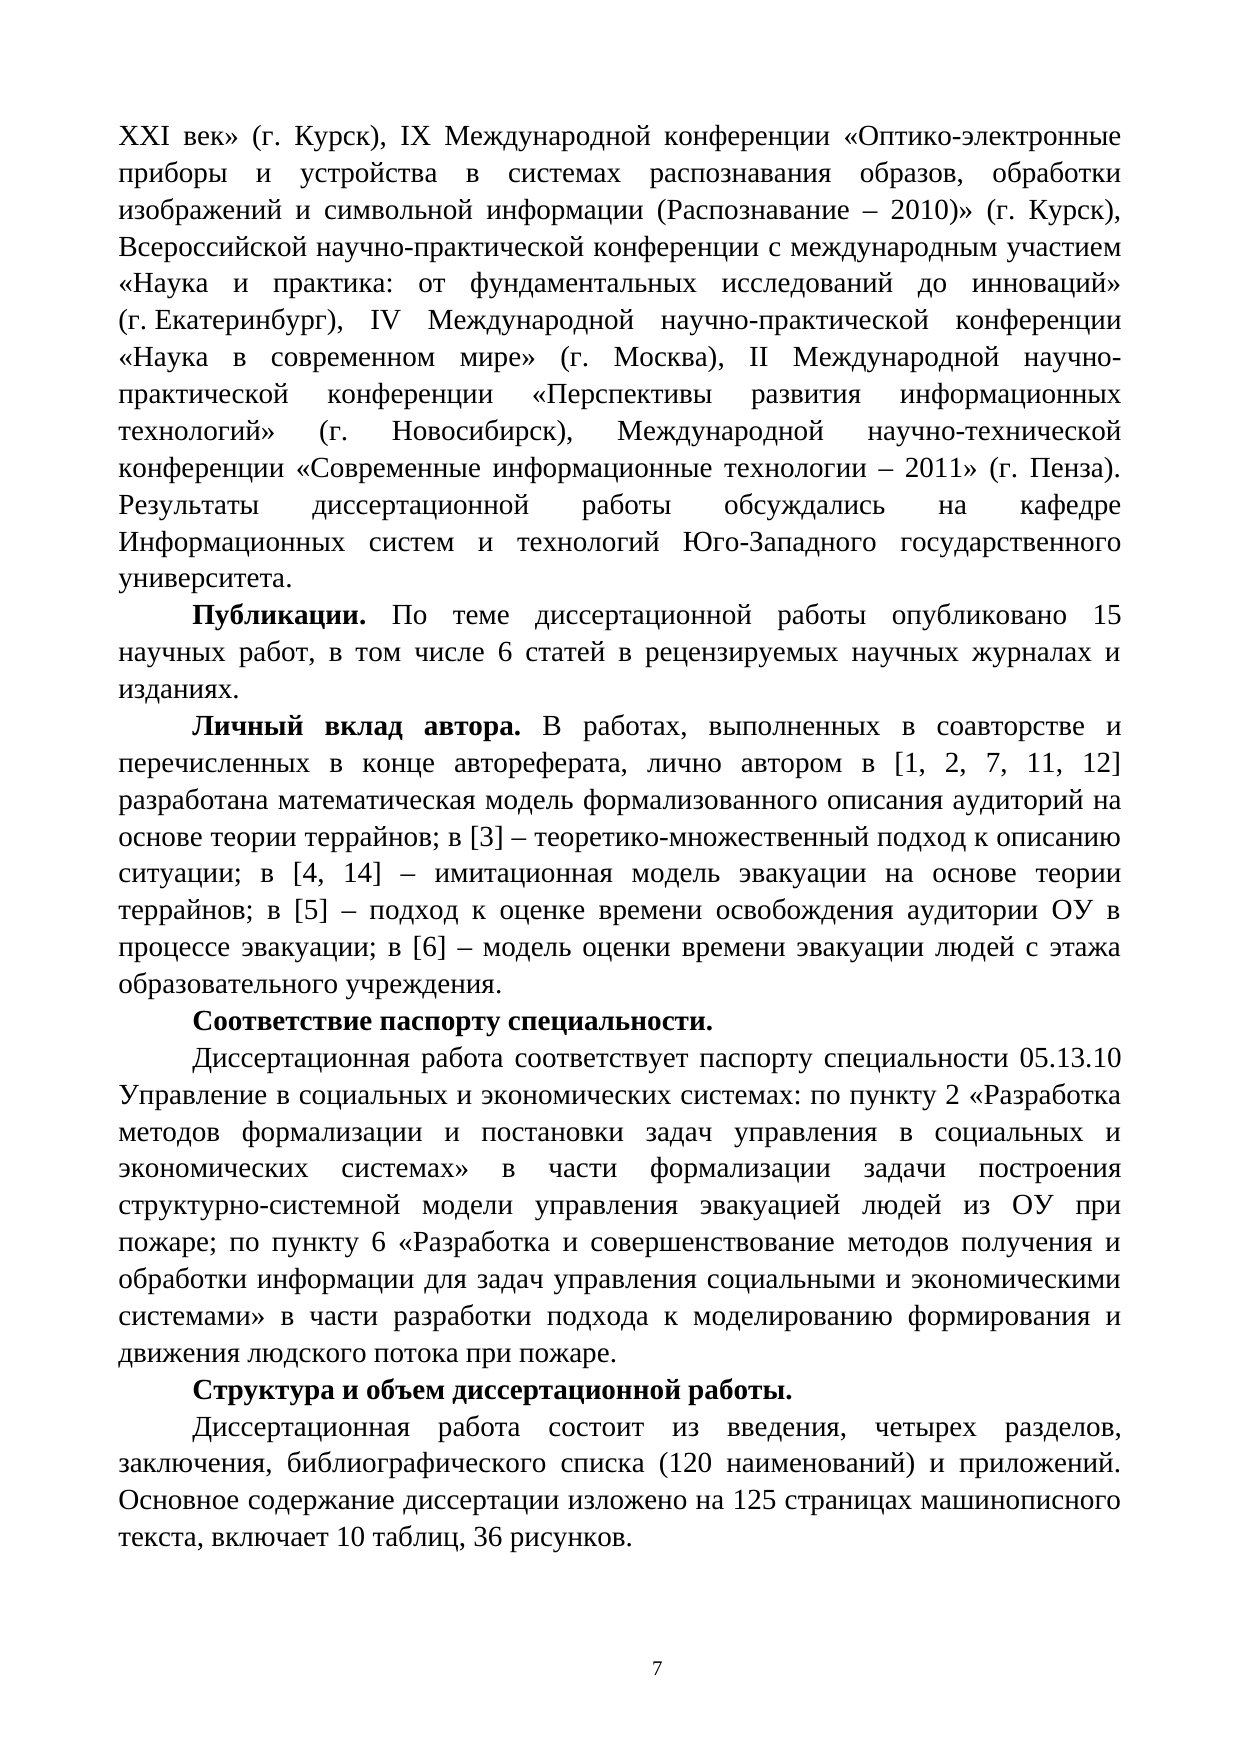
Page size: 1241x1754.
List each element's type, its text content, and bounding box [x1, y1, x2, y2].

text Соответствие паспорту специальности. [118, 1003, 1122, 1037]
text Структура и объем диссертационной работы. [118, 1372, 1122, 1405]
text Диссертационная работа состоит из введения, четырех разделов, заключения, библиографического списка (120 наименований) и приложений. Основное содержание диссертации изложено на 125 страницах машинописного текста, включает 10 таблиц, 36 рисунков. [118, 1409, 1122, 1553]
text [118, 118, 1122, 594]
text Личный вклад автора. В работах, выполненных в соавторстве и перечисленных в конце автореферата, лично автором в [1, 2, 7, 11, 12] разработана математическая модель формализованного описания аудиторий на основе теории террайнов; в [3] – теоретико-множественный подход к описанию ситуации; в [4, 14] – имитационная модель эвакуации на основе теории террайнов; в [5] – подход к оценке времени освобождения аудитории ОУ в процессе эвакуации; в [6] – модель оценки времени эвакуации людей с этажа образовательного учреждения. [118, 708, 1122, 1000]
text Диссертационная работа соответствует паспорту специальности 05.13.10 Управление в социальных и экономических системах: по пункту 2 «Разработка методов формализации и постановки задач управления в социальных и экономических системах» в части формализации задачи построения структурно-системной модели управления эвакуацией людей из ОУ при пожаре; по пункту 6 «Разработка и совершенствование методов получения и обработки информации для задач управления социальными и экономическими системами» в части разработки подхода к моделированию формирования и движения людского потока при пожаре. [118, 1040, 1122, 1368]
text Публикации. По теме диссертационной работы опубликовано 15 научных работ, в том числе 6 статей в рецензируемых научных журналах и изданиях. [118, 597, 1122, 705]
